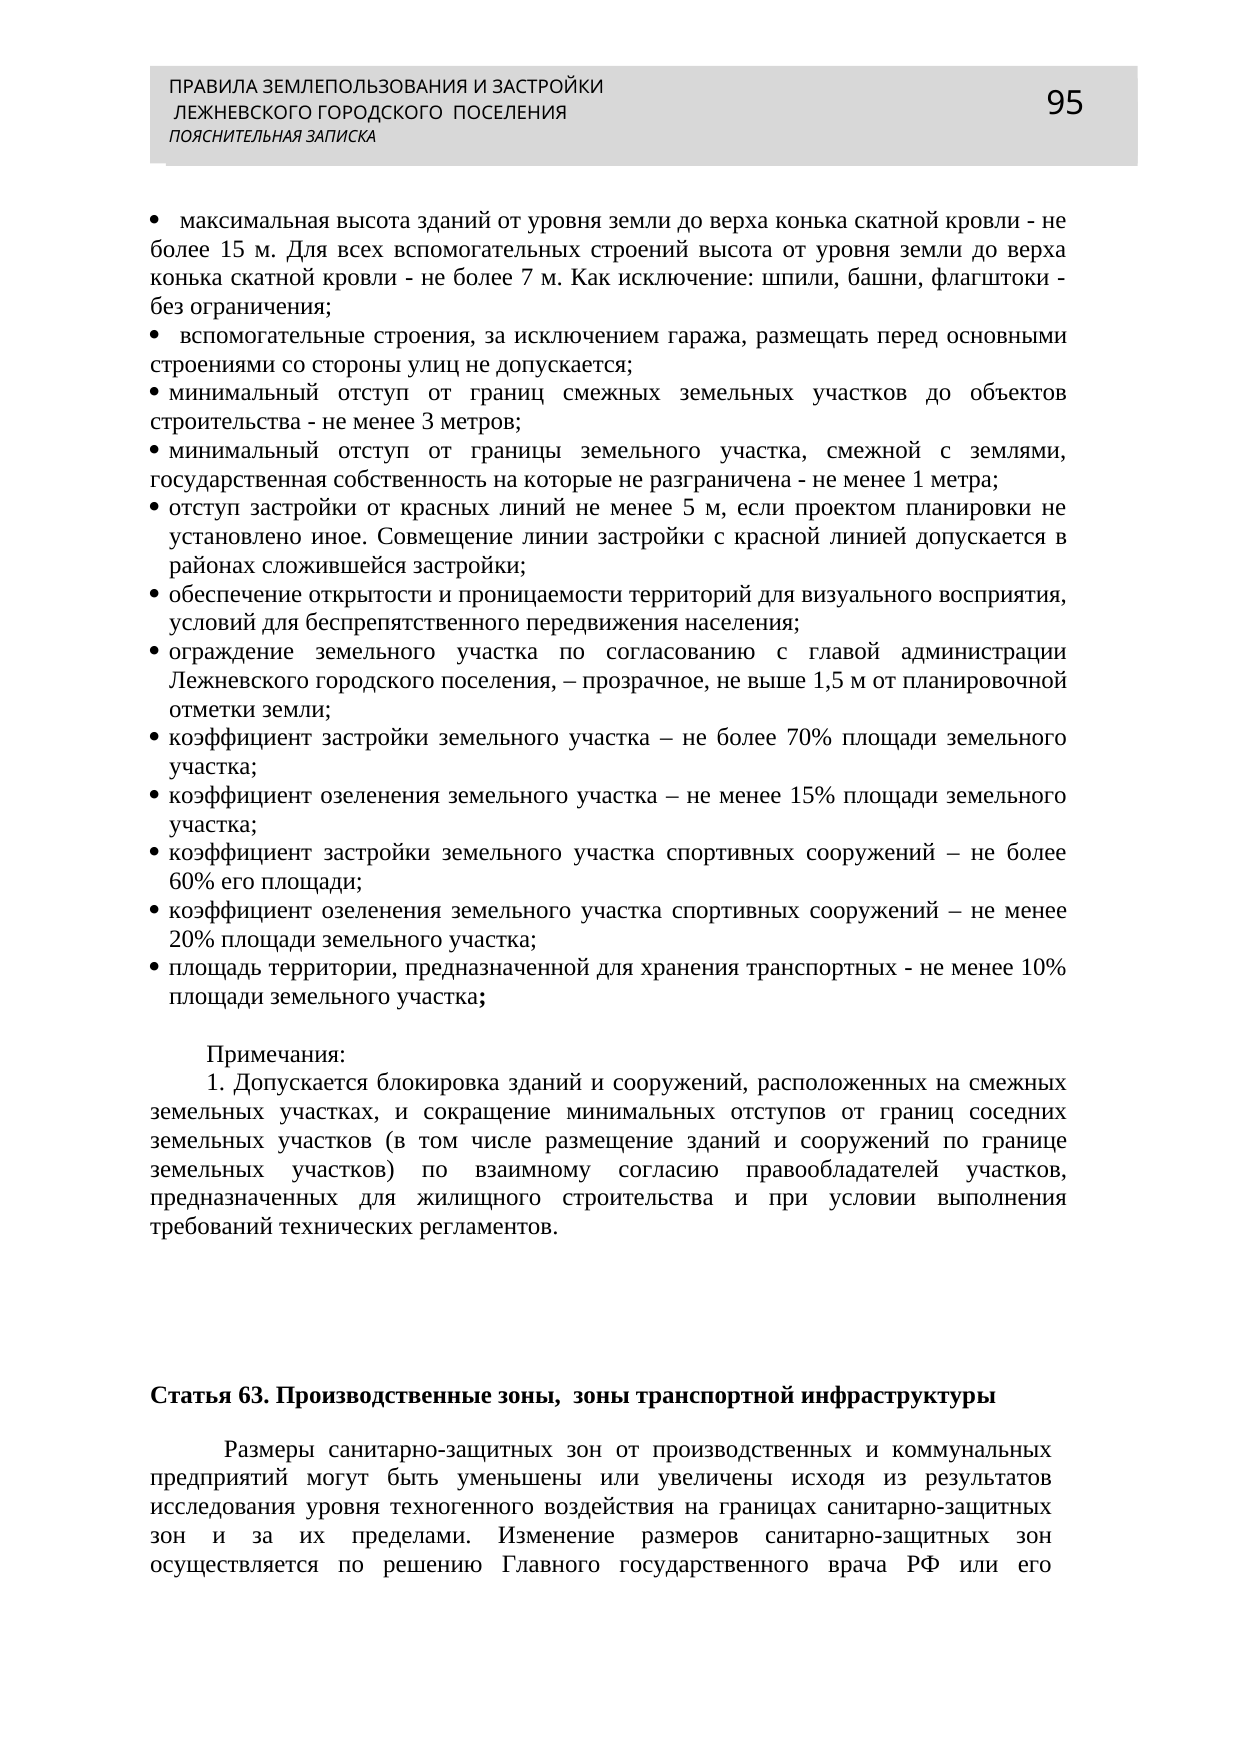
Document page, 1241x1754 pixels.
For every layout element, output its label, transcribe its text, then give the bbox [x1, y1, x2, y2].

list вспомогательные строения, за исключением гаража, размещать перед основными строениями со стороны улиц не допускается; [150, 320, 1068, 377]
list коэффициент застройки земельного участка спортивных сооружений – не более 60% его площади; [150, 837, 1068, 895]
list коэффициент застройки земельного участка – не более 70% площади земельного участка; [150, 722, 1068, 780]
list коэффициент озеленения земельного участка спортивных сооружений – не менее 20% площади земельного участка; [150, 895, 1068, 952]
list минимальный отступ от границ смежных земельных участков до объектов строительства - не менее 3 метров; [150, 377, 1068, 435]
text Примечания: [150, 1039, 1068, 1067]
list площадь территории, предназначенной для хранения транспортных - не менее 10% площади земельного участка; [150, 952, 1068, 1010]
list обеспечение открытости и проницаемости территорий для визуального восприятия, условий для беспрепятственного передвижения населения; [150, 579, 1068, 636]
text 1. Допускается блокировка зданий и сооружений, расположенных на смежных земельных участках, и сокращение минимальных отступов от границ соседних земельных участков (в том числе размещение зданий и сооружений по границе земельных участков) по взаимному согласию правообладателей участков, предназначенных для жилищного строительства и при условии выполнения требований технических регламентов. [150, 1067, 1068, 1240]
list ограждение земельного участка по согласованию с главой администрации Лежневского городского поселения, – прозрачное, не выше 1,5 м от планировочной отметки земли; [150, 636, 1068, 722]
list минимальный отступ от границы земельного участка, смежной с землями, государственная собственность на которые не разграничена - не менее 1 метра; [150, 435, 1068, 492]
list максимальная высота зданий от уровня земли до верха конька скатной кровли - не более 15 м. Для всех вспомогательных строений высота от уровня земли до верха конька скатной кровли - не более 7 м. Как исключение: шпили, башни, флагштоки - без ограничения; [150, 205, 1068, 320]
list коэффициент озеленения земельного участка – не менее 15% площади земельного участка; [150, 780, 1068, 837]
list отступ застройки от красных линий не менее 5 м, если проектом планировки не установлено иное. Совмещение линии застройки с красной линией допускается в районах сложившейся застройки; [150, 492, 1068, 579]
subtitle Статья 63. Производственные зоны, зоны транспортной инфраструктуры [150, 1380, 1053, 1409]
